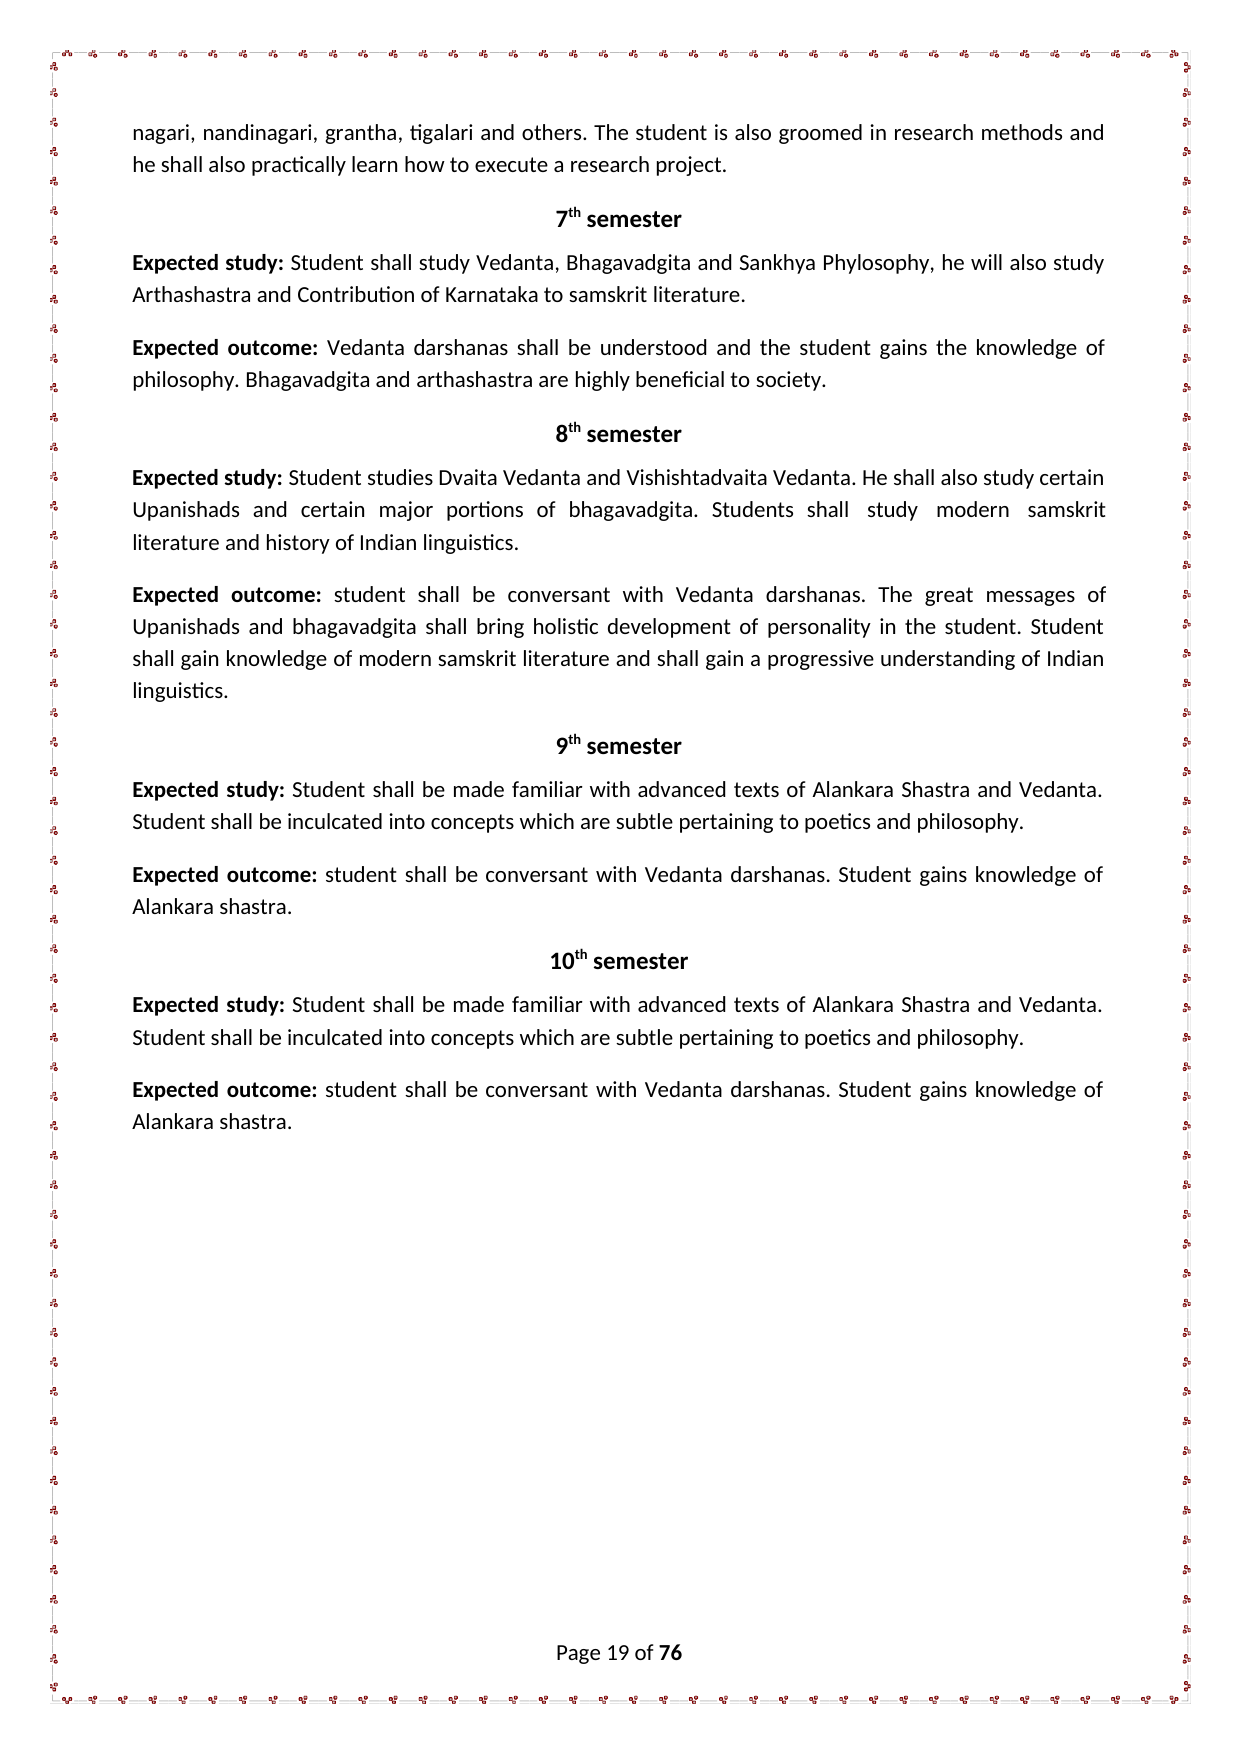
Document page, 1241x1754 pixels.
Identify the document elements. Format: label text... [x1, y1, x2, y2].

text Expected outcome: student shall be conversant with Vedanta darshanas. The great messages of Upanishads and bhagavadgita shall bring holistic development of personality in the student. Student shall gain knowledge of modern samskrit literature and shall gain a progressive understanding of Indian linguistics. [132, 580, 1106, 704]
text 9th semester [201, 730, 1036, 760]
text Expected study: Student shall be made familiar with advanced texts of Alankara Shastra and Vedanta. Student shall be inculcated into concepts which are subtle pertaining to poetics and philosophy. [132, 990, 1148, 1051]
text Expected outcome: Vedanta darshanas shall be understood and the student gains the knowledge of philosophy. Bhagavadgita and arthashastra are highly beneficial to society. [132, 333, 1106, 393]
text Expected study: Student shall be made familiar with advanced texts of Alankara Shastra and Vedanta. Student shall be inculcated into concepts which are subtle pertaining to poetics and philosophy. [132, 775, 1148, 835]
picture [50, 50, 1191, 1704]
text 10th semester [504, 945, 733, 976]
text Expected outcome: student shall be conversant with Vedanta darshanas. Student gains knowledge of Alankara shastra. [132, 860, 1148, 920]
text nagari, nandinagari, grantha, tigalari and others. The student is also groomed in research methods and he shall also practically learn how to execute a research project. [132, 118, 1106, 178]
text Expected study: Student shall study Vedanta, Bhagavadgita and Sankhya Phylosophy, he will also study Arthashastra and Contribution of Karnataka to samskrit literature. [132, 248, 1106, 308]
text 7th semester [201, 203, 1036, 233]
text 8th semester [201, 418, 1036, 449]
text Expected outcome: student shall be conversant with Vedanta darshanas. Student gains knowledge of Alankara shastra. [132, 1075, 1148, 1135]
text Expected study: Student studies Dvaita Vedanta and Vishishtadvaita Vedanta. He shall also study certain Upanishads and certain major portions of bhagavadgita. Students shall study modern samskrit literature and history of Indian linguistics. [132, 463, 1106, 556]
